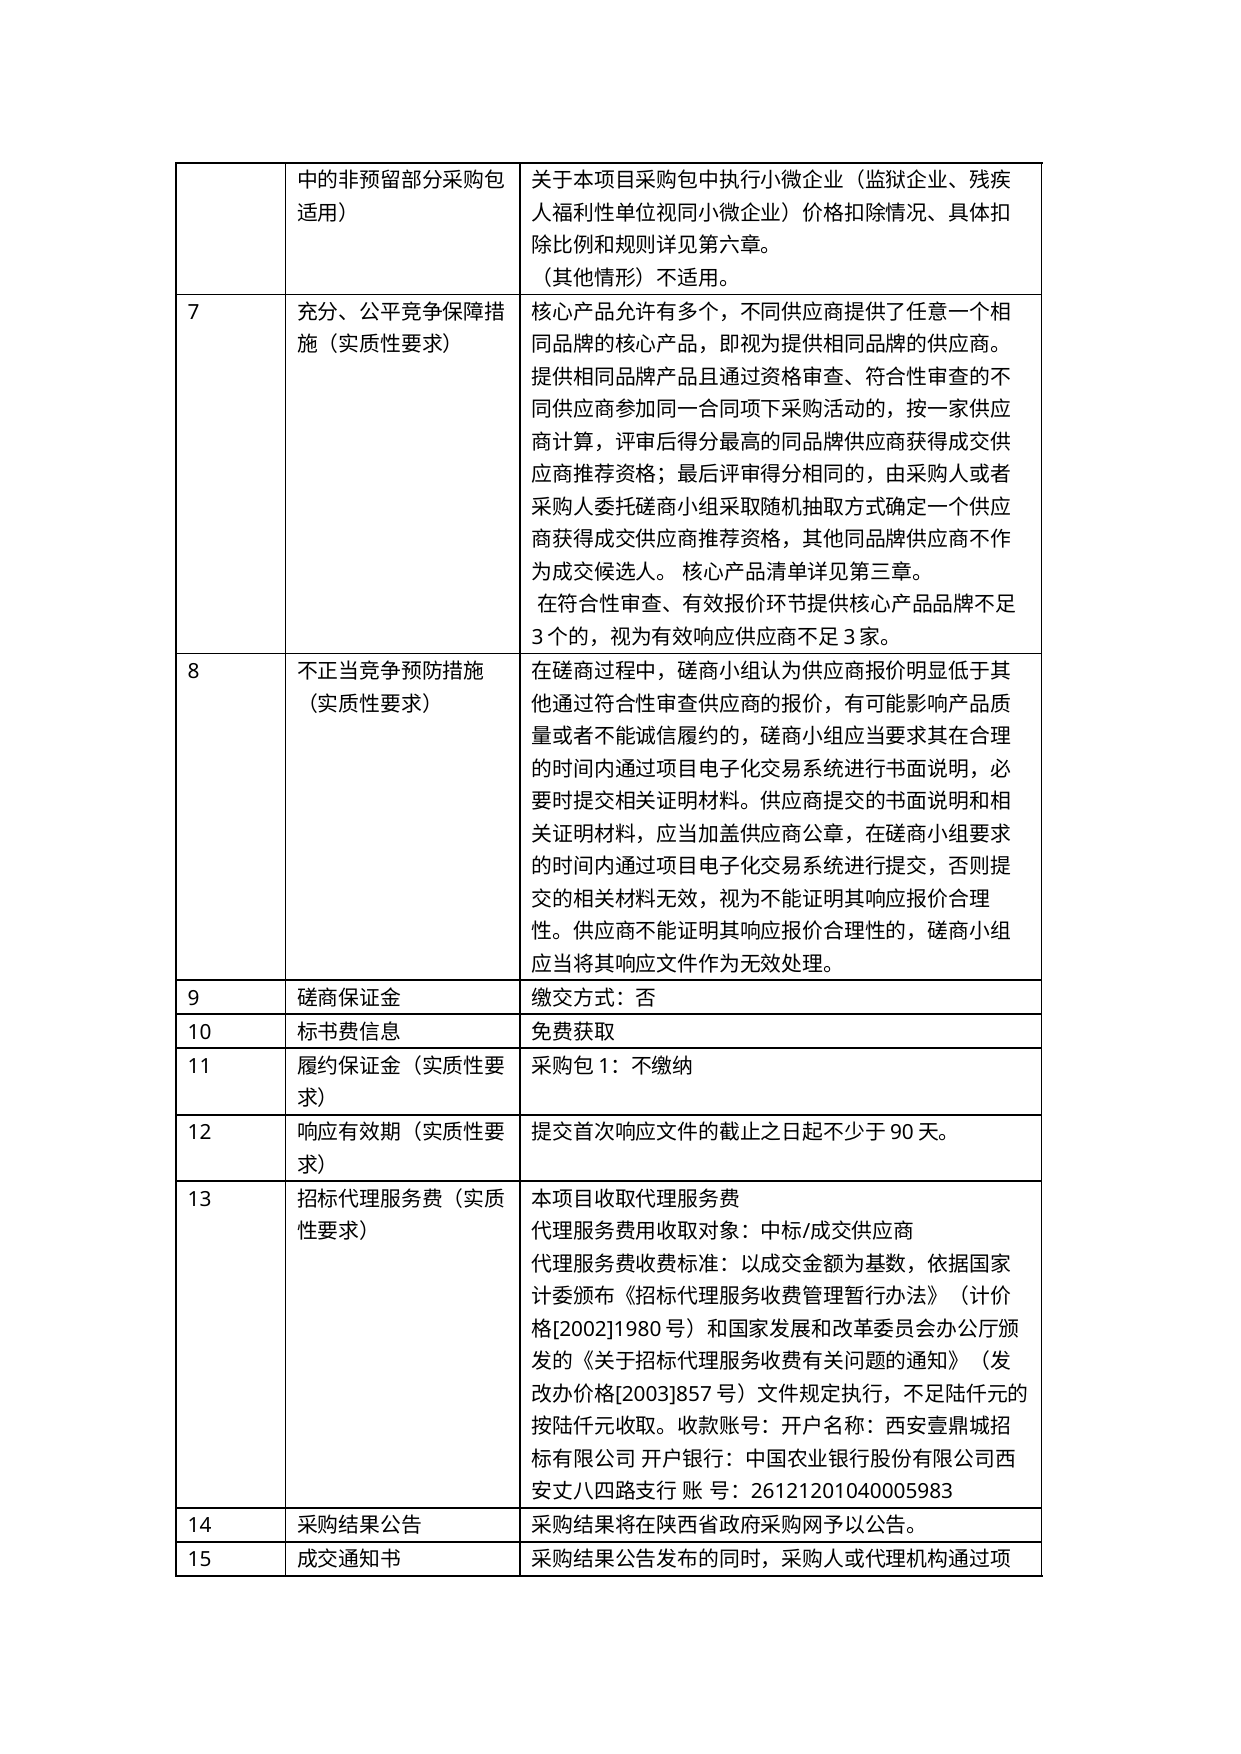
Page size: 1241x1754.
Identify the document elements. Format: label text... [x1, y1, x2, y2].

table_cell 7 [177, 295, 285, 653]
table_cell 缴交方式：否 [521, 981, 1041, 1013]
table_cell 成交通知书 [286, 1543, 519, 1575]
table_cell 履约保证金（实质性要求） [286, 1049, 519, 1114]
table_cell 核心产品允许有多个，不同供应商提供了任意一个相同品牌的核心产品，即视为提供相同品牌的供应商。 提供相同品牌产品且通过资格审查、符合性审查的不同供应商参加同一合同项下采购活动的，按一家供应商计算，评审后得分最高的同品牌供应商获得成交供应商推荐资格；最后评审得分相同的，由采购人或者采购人委托磋商小组采取随机抽取方式确定一个供应商获得成交供应商推荐资格，其他同品牌供应商不作为成交候选人。 核心产品清单详见第三章。 在符合性审查、有效报价环节提供核心产品品牌不足3个的，视为有效响应供应商不足3家。 [521, 295, 1041, 653]
table_cell 10 [177, 1015, 285, 1047]
table_cell 提交首次响应文件的截止之日起不少于90天。 [521, 1116, 1041, 1180]
table_cell 不正当竞争预防措施（实质性要求） [286, 654, 519, 979]
table_cell 免费获取 [521, 1015, 1041, 1047]
table_cell 磋商保证金 [286, 981, 519, 1013]
table_cell 充分、公平竞争保障措施（实质性要求） [286, 295, 519, 653]
table_cell 8 [177, 654, 285, 979]
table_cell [521, 1543, 1041, 1575]
table_cell 招标代理服务费（实质性要求） [286, 1182, 519, 1507]
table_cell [286, 164, 519, 293]
table_cell 6 [177, 164, 285, 293]
table_cell 采购结果将在陕西省政府采购网予以公告。 [521, 1509, 1041, 1541]
table_cell 在磋商过程中，磋商小组认为供应商报价明显低于其他通过符合性审查供应商的报价，有可能影响产品质量或者不能诚信履约的，磋商小组应当要求其在合理的时间内通过项目电子化交易系统进行书面说明，必要时提交相关证明材料。供应商提交的书面说明和相关证明材料，应当加盖供应商公章，在磋商小组要求的时间内通过项目电子化交易系统进行提交，否则提交的相关材料无效，视为不能证明其响应报价合理性。供应商不能证明其响应报价合理性的，磋商小组应当将其响应文件作为无效处理。 [521, 654, 1041, 979]
table_cell 响应有效期（实质性要求） [286, 1116, 519, 1180]
table_cell 本项目收取代理服务费 代理服务费用收取对象：中标/成交供应商 代理服务费收费标准：以成交金额为基数，依据国家计委颁布《招标代理服务收费管理暂行办法》（计价格[2002]1980号）和国家发展和改革委员会办公厅颁发的《关于招标代理服务收费有关问题的通知》（发改办价格[2003]857号）文件规定执行，不足陆仟元的按陆仟元收取。收款账号：开户名称：西安壹鼎城招标有限公司 开户银行：中国农业银行股份有限公司西安丈八四路支行 账 号：26121201040005983 [521, 1182, 1041, 1507]
table_cell 15 [177, 1543, 285, 1575]
table_cell 采购包1：不缴纳 [521, 1049, 1041, 1114]
table_cell 11 [177, 1049, 285, 1114]
table_cell 12 [177, 1116, 285, 1180]
table_cell 14 [177, 1509, 285, 1541]
table_cell 9 [177, 981, 285, 1013]
table_cell 13 [177, 1182, 285, 1507]
table_cell 采购结果公告 [286, 1509, 519, 1541]
table_cell 标书费信息 [286, 1015, 519, 1047]
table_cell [521, 164, 1041, 293]
